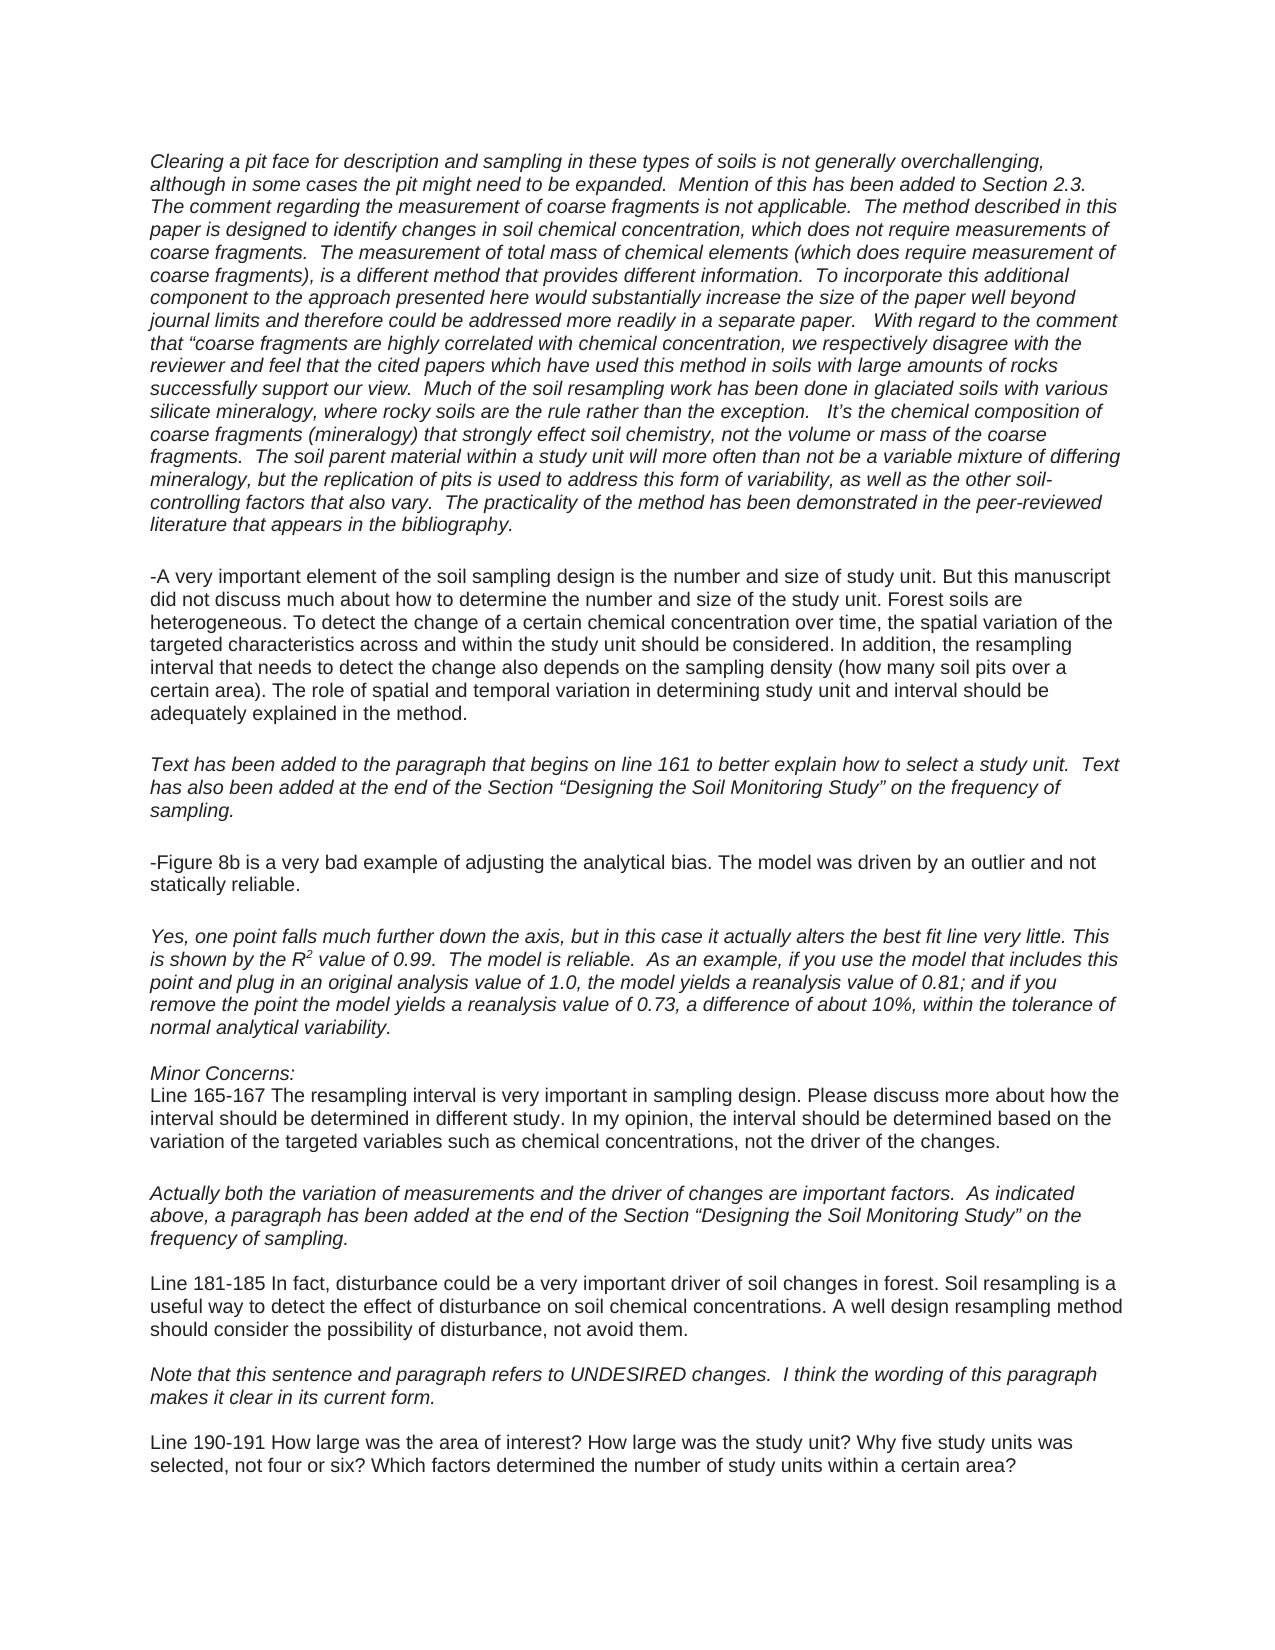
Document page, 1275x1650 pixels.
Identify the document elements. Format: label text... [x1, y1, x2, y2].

text Actually both the variation of measurements and the driver of changes are important factors. As indicated above, a paragraph has been added at the end of the Section “Designing the Soil Monitoring Study” on the frequency of sampling. [150, 1181, 1125, 1249]
text Line 190-191 How large was the area of interest? How large was the study unit? Why five study units was selected, not four or six? Which factors determined the number of study units within a certain area? [150, 1408, 1125, 1477]
text Text has been added to the paragraph that begins on line 161 to better explain how to select a study unit. Text has also been added at the end of the Section “Designing the Soil Monitoring Study” on the frequency of sampling. [150, 753, 1125, 821]
text -A very important element of the soil sampling design is the number and size of study unit. But this manuscript did not discuss much about how to determine the number and size of the study unit. Forest soils are heterogeneous. To detect the change of a certain chemical concentration over time, the spatial variation of the targeted characteristics across and within the study unit should be considered. In addition, the resampling interval that needs to detect the change also depends on the sampling density (how many soil pits over a certain area). The role of spatial and temporal variation in determining study unit and interval should be adequately explained in the method. [150, 565, 1125, 724]
text Yes, one point falls much further down the axis, but in this case it actually alters the best fit line very little. This is shown by the R2 value of 0.99. The model is reliable. As an example, if you use the model that includes this point and plug in an original analysis value of 1.0, the model yields a reanalysis value of 0.81; and if you remove the point the model yields a reanalysis value of 0.73, a difference of about 10%, within the tolerance of normal analytical variability. Minor Concerns: Line 165-167 The resampling interval is very important in sampling design. Please discuss more about how the interval should be determined in different study. In my opinion, the interval should be determined based on the variation of the targeted variables such as chemical concentrations, not the driver of the changes. [150, 925, 1125, 1152]
text Note that this sentence and paragraph refers to UNDESIRED changes. I think the wording of this paragraph makes it clear in its current form. [150, 1363, 1125, 1408]
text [150, 150, 1125, 536]
text -Figure 8b is a very bad example of adjusting the analytical bias. The model was driven by an outlier and not statically reliable. [150, 851, 1125, 896]
text Line 181-185 In fact, disturbance could be a very important driver of soil changes in forest. Soil resampling is a useful way to detect the effect of disturbance on soil chemical concentrations. A well design resampling method should consider the possibility of disturbance, not avoid them. [150, 1249, 1125, 1340]
